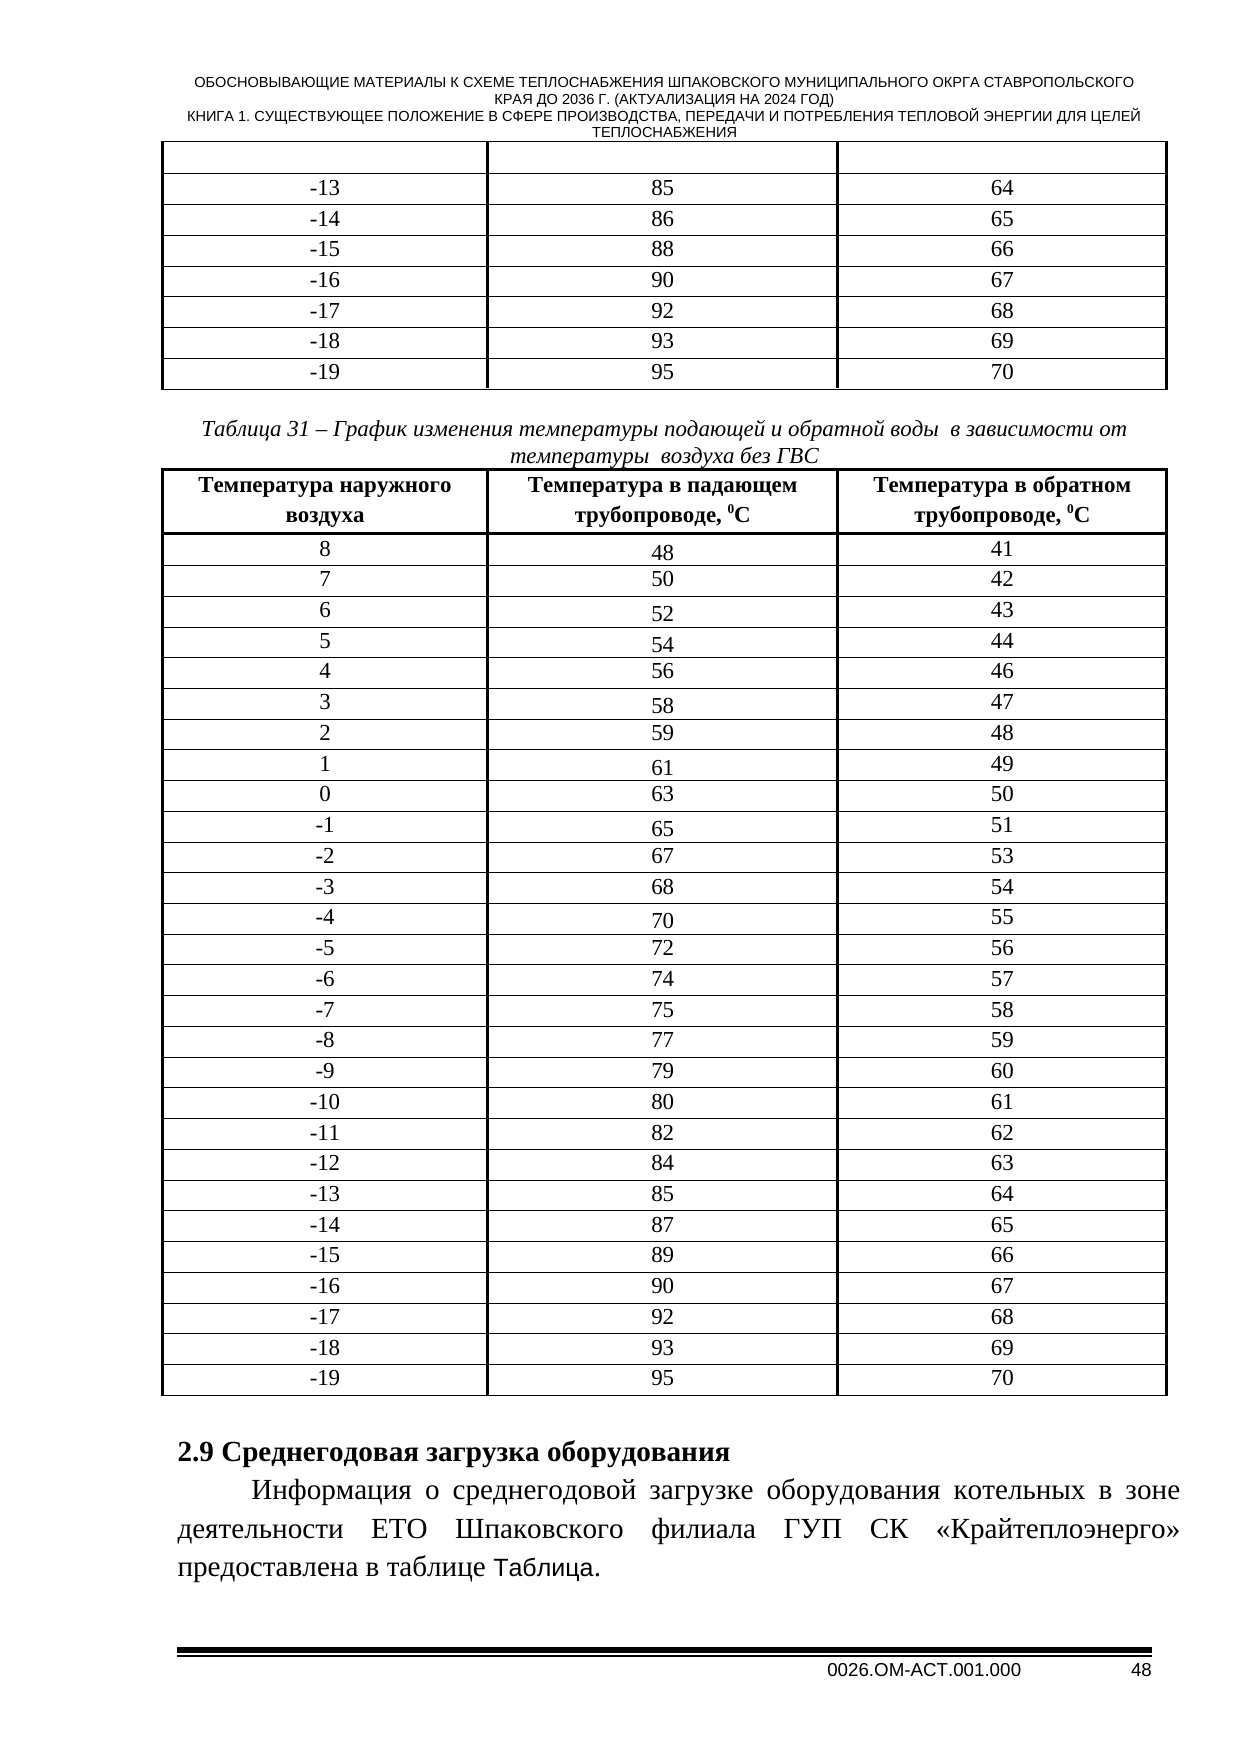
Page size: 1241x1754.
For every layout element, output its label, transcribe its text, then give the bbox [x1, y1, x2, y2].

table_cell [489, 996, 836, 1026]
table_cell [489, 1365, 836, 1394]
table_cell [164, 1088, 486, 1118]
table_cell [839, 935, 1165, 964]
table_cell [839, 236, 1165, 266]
text Таблица 31 – График изменения температуры подающей и обратной воды в зависимости от температуры воздуха без ГВС [177, 415, 510, 468]
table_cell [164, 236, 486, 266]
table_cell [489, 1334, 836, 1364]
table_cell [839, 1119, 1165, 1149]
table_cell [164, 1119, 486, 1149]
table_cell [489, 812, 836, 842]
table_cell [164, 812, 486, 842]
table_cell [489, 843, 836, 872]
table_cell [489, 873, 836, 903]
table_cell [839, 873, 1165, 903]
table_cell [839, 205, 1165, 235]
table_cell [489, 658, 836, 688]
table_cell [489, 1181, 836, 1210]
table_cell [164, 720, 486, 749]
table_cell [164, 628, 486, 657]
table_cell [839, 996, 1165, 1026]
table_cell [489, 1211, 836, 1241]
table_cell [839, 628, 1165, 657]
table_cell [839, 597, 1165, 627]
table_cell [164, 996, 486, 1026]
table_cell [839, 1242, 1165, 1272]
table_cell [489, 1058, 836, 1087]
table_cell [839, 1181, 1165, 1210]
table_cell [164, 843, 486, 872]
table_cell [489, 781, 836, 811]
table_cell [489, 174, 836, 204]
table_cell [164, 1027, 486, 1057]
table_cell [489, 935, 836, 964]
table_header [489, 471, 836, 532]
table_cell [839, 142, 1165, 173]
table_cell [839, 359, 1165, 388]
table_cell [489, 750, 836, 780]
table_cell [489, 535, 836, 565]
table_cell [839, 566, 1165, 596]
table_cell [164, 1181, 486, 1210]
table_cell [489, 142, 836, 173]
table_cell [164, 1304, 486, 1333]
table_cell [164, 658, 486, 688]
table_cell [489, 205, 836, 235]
text 2.9 Среднегодовая загрузка оборудования [177, 1434, 1181, 1467]
text Информация о среднегодовой загрузке оборудования котельных в зоне деятельности ЕТО Шпаковского филиала ГУП СК «Крайтеплоэнерго» предоставлена в таблице Таблица 30. [177, 1472, 1181, 1583]
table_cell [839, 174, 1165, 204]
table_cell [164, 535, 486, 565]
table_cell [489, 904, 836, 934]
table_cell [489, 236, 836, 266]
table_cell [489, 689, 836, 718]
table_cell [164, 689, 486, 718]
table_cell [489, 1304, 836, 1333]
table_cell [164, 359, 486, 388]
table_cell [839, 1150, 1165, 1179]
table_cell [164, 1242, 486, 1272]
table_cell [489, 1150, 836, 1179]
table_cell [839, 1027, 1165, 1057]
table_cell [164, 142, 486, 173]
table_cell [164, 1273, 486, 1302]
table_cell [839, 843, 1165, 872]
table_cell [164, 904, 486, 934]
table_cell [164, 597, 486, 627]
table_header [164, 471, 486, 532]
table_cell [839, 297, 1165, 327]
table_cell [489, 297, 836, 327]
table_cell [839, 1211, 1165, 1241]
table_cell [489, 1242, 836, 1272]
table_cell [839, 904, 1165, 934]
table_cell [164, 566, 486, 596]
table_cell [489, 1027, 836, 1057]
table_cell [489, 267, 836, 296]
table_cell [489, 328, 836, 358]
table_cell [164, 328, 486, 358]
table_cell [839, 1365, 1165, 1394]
text Таблица 31 – График изменения температуры подающей и обратной воды в зависимости от температуры воздуха без ГВС [819, 415, 1152, 468]
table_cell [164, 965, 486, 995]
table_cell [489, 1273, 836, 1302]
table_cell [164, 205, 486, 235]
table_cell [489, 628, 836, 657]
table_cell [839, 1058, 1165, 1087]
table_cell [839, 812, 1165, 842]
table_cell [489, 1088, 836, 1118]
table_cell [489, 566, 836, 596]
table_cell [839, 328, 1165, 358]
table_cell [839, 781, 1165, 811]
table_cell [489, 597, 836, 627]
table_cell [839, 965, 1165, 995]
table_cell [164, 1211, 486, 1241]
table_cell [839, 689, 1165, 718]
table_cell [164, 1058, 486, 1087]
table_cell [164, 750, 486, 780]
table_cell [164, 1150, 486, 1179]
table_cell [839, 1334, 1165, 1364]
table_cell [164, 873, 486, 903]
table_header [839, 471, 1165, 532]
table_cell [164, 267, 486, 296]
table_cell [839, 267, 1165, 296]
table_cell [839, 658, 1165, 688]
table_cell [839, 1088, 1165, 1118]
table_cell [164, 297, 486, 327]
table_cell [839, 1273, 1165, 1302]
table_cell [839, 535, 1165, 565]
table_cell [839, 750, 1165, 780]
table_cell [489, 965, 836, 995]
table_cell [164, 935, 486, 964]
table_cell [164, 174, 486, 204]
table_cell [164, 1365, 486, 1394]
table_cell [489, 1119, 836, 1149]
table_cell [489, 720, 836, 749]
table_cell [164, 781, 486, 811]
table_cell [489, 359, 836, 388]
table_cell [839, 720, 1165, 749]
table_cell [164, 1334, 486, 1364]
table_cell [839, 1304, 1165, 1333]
